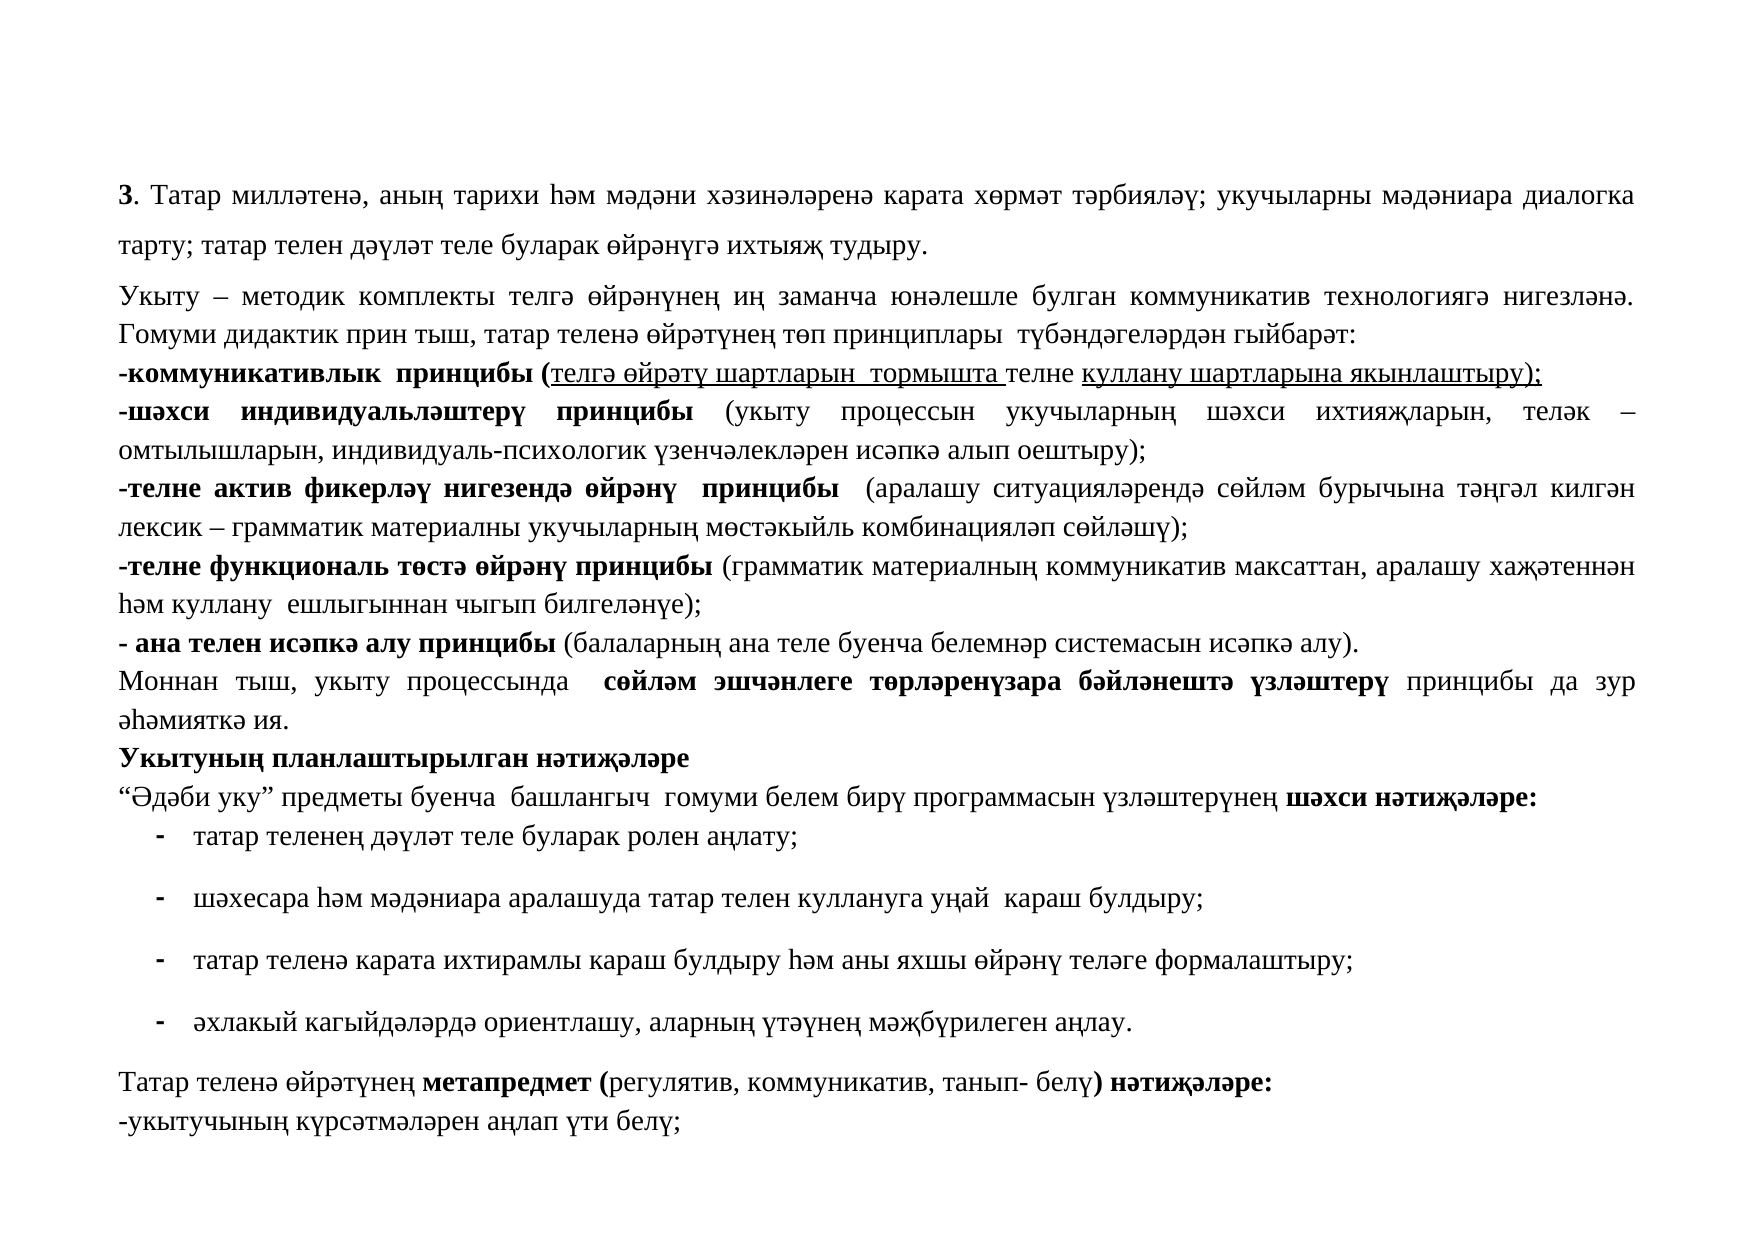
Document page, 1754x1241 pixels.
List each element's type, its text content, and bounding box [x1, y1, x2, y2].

text - ана телен исәпкә алу принцибы (балаларның ана теле буенча белемнәр системасын исәпкә алу). [118, 625, 1636, 658]
text Укыту – методик комплекты телгә өйрәнүнең иң заманча юнәлешле булган коммуникатив технологиягә нигезләнә. Гомуми дидактик прин тыш, татар теленә өйрәтүнең төп принциплары түбәндәгеләрдән гыйбарәт: [118, 278, 1636, 350]
text -укытучының күрсәтмәләрен аңлап үти белү; [118, 1103, 1636, 1137]
text -телне функциональ төстә өйрәнү принцибы (грамматик материалның коммуникатив максаттан, аралашу хаҗәтеннән һәм куллану ешлыгыннан чыгып билгеләнүе); [118, 548, 1636, 620]
list татар теленә карата ихтирамлы караш булдыру һәм аны яхшы өйрәнү теләге формалаштыру; [156, 941, 1636, 977]
list шәхесара һәм мәдәниара аралашуда татар телен куллануга уңай караш булдыру; [156, 879, 1636, 915]
list әхлакый кагыйдәләрдә ориентлашу, аларның үтәүнең мәҗбүрилеген аңлау. [156, 1003, 1636, 1038]
text Укытуның планлаштырылган нәтиҗәләре [118, 740, 1636, 774]
text Моннан тыш, укыту процессында сөйләм эшчәнлеге төрләренүзара бәйләнештә үзләштерү принцибы да зур әһәмияткә ия. [118, 663, 1636, 735]
text 3. Татар милләтенә, аның тарихи һәм мәдәни хәзинәләренә карата хөрмәт тәрбияләү; укучыларны мәдәниара диалогка тарту; татар телен дәүләт теле буларак өйрәнүгә ихтыяҗ тудыру. [118, 177, 1636, 261]
text -телне актив фикерләү нигезендә өйрәнү принцибы (аралашу ситуацияләрендә сөйләм бурычына тәңгәл килгән лексик – грамматик материалны укучыларның мөстәкыйль комбинацияләп сөйләшү); [118, 471, 1636, 543]
text Татар теленә өйрәтүнең метапредмет (регулятив, коммуникатив, танып- белү) нәтиҗәләре: [118, 1064, 1636, 1098]
text -шәхси индивидуальләштерү принцибы (укыту процессын укучыларның шәхси ихтияҗларын, теләк – омтылышларын, индивидуаль-психологик үзенчәлекләрен исәпкә алып оештыру); [118, 393, 1636, 466]
list татар теленең дәүләт теле буларак ролен аңлату; [156, 817, 1636, 853]
text “Әдәби уку” предметы буенча башлангыч гомуми белем бирү программасын үзләштерүнең шәхси нәтиҗәләре: [118, 779, 1636, 812]
text -коммуникативлык принцибы (телгә өйрәтү шартларын тормышта телне куллану шартларына якынлаштыру); [118, 355, 1636, 388]
